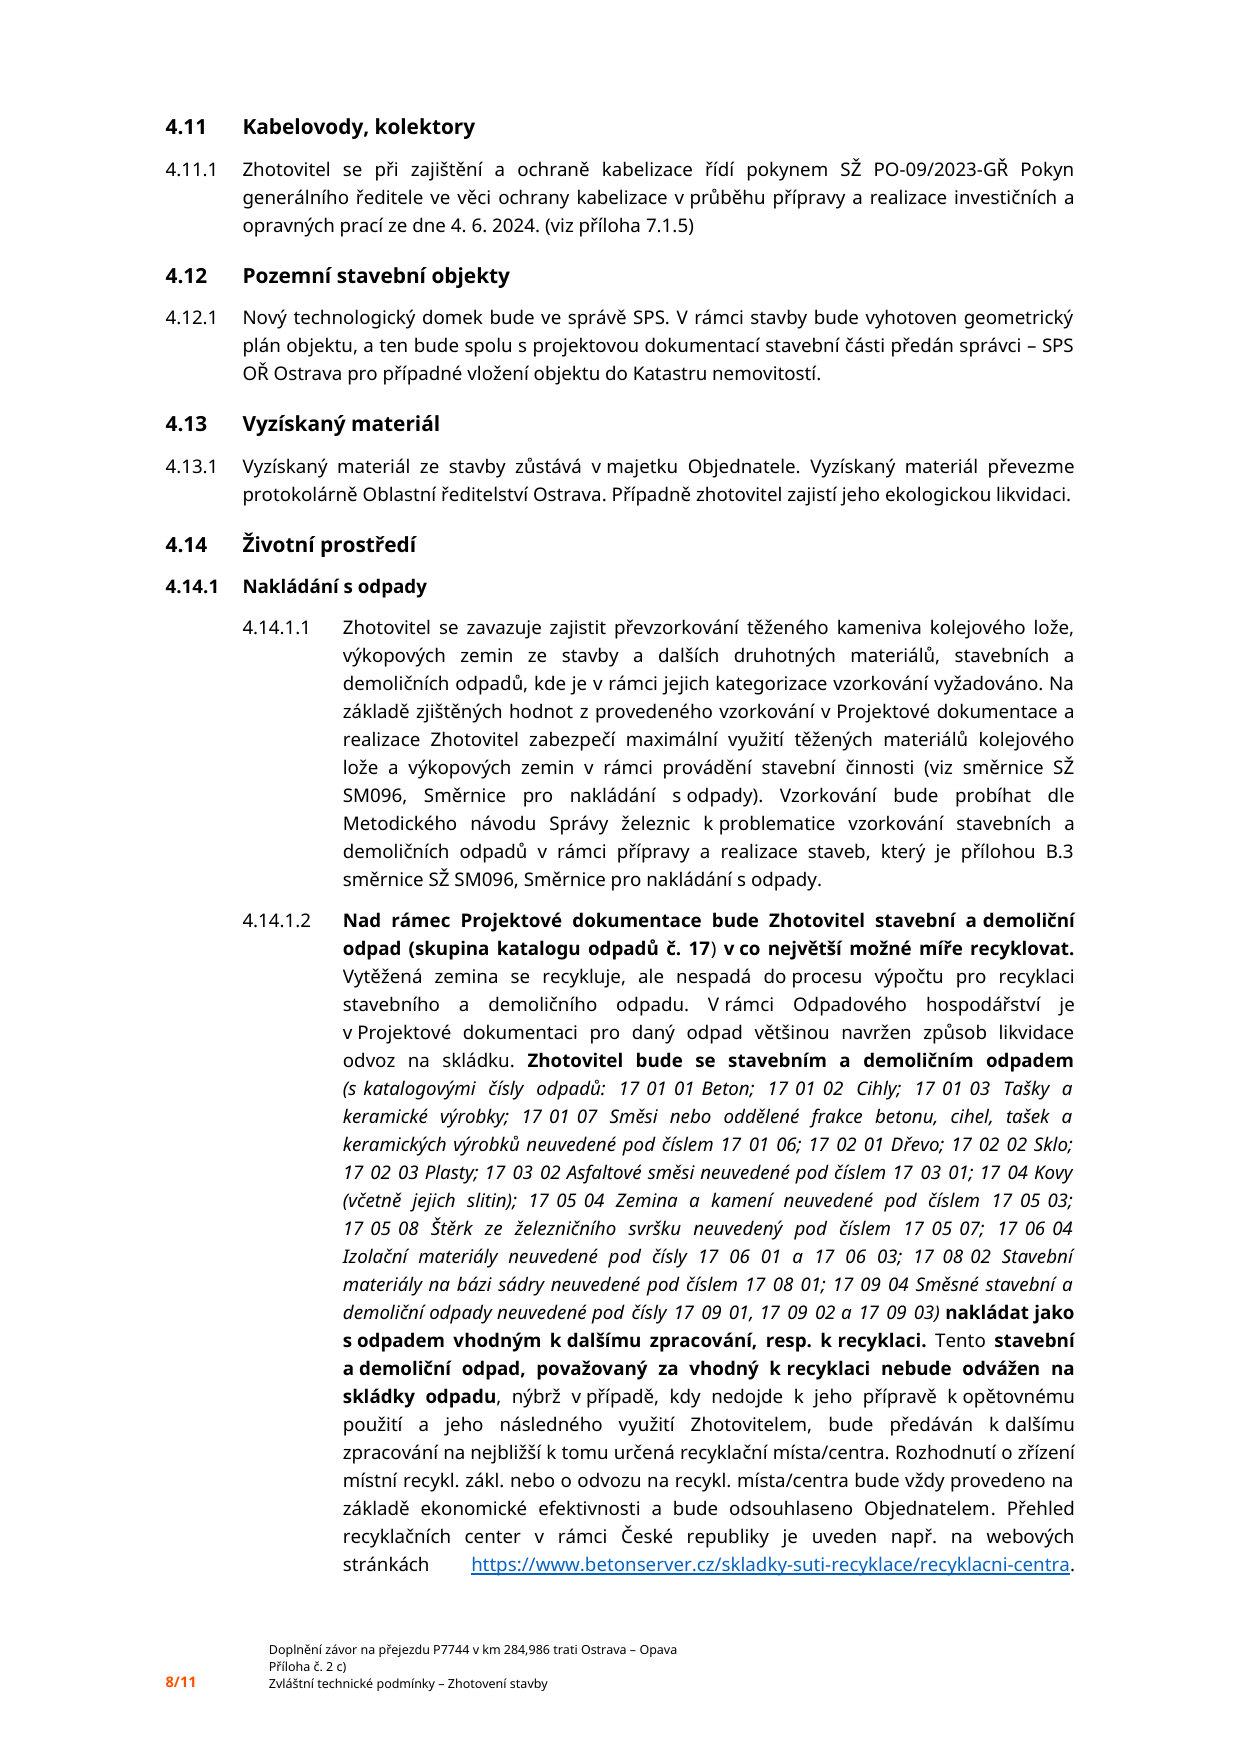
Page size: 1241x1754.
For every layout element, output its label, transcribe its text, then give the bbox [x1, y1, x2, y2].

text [242, 907, 1075, 1577]
text Zhotovitel se zavazuje zajistit převzorkování těženého kameniva kolejového lože, výkopových zemin ze stavby a dalších druhotných materiálů, stavebních a demoličních odpadů, kde je v rámci jejich kategorizace vzorkování vyžadováno. Na základě zjištěných hodnot z provedeného vzorkování v Projektové dokumentace a realizace Zhotovitel zabezpečí maximální využití těžených materiálů kolejového lože a výkopových zemin v rámci provádění stavební činnosti (viz směrnice SŽ SM096, Směrnice pro nakládání s odpady). Vzorkování bude probíhat dle Metodického návodu Správy železnic k problematice vzorkování stavebních a demoličních odpadů v rámci přípravy a realizace staveb, který je přílohou B.3 směrnice SŽ SM096, Směrnice pro nakládání s odpady. [242, 614, 1075, 892]
text Nakládání s odpady [165, 574, 1075, 599]
text Kabelovody, kolektory [165, 112, 1075, 141]
text Pozemní stavební objekty [165, 261, 1075, 289]
text Životní prostředí [165, 530, 1075, 558]
text Vyzískaný materiál [165, 409, 1075, 438]
text Vyzískaný materiál ze stavby zůstává v majetku Objednatele. Vyzískaný materiál převezme protokolárně Oblastní ředitelství Ostrava. Případně zhotovitel zajistí jeho ekologickou likvidaci. [165, 453, 1075, 507]
text Zhotovitel se při zajištění a ochraně kabelizace řídí pokynem SŽ PO-09/2023-GŘ Pokyn generálního ředitele ve věci ochrany kabelizace v průběhu přípravy a realizace investičních a opravných prací ze dne 4. 6. 2024. (viz příloha 7.1.5) [165, 156, 1075, 237]
text Nový technologický domek bude ve správě SPS. V rámci stavby bude vyhotoven geometrický plán objektu, a ten bude spolu s projektovou dokumentací stavební části předán správci – SPS OŘ Ostrava pro případné vložení objektu do Katastru nemovitostí. [165, 304, 1075, 386]
